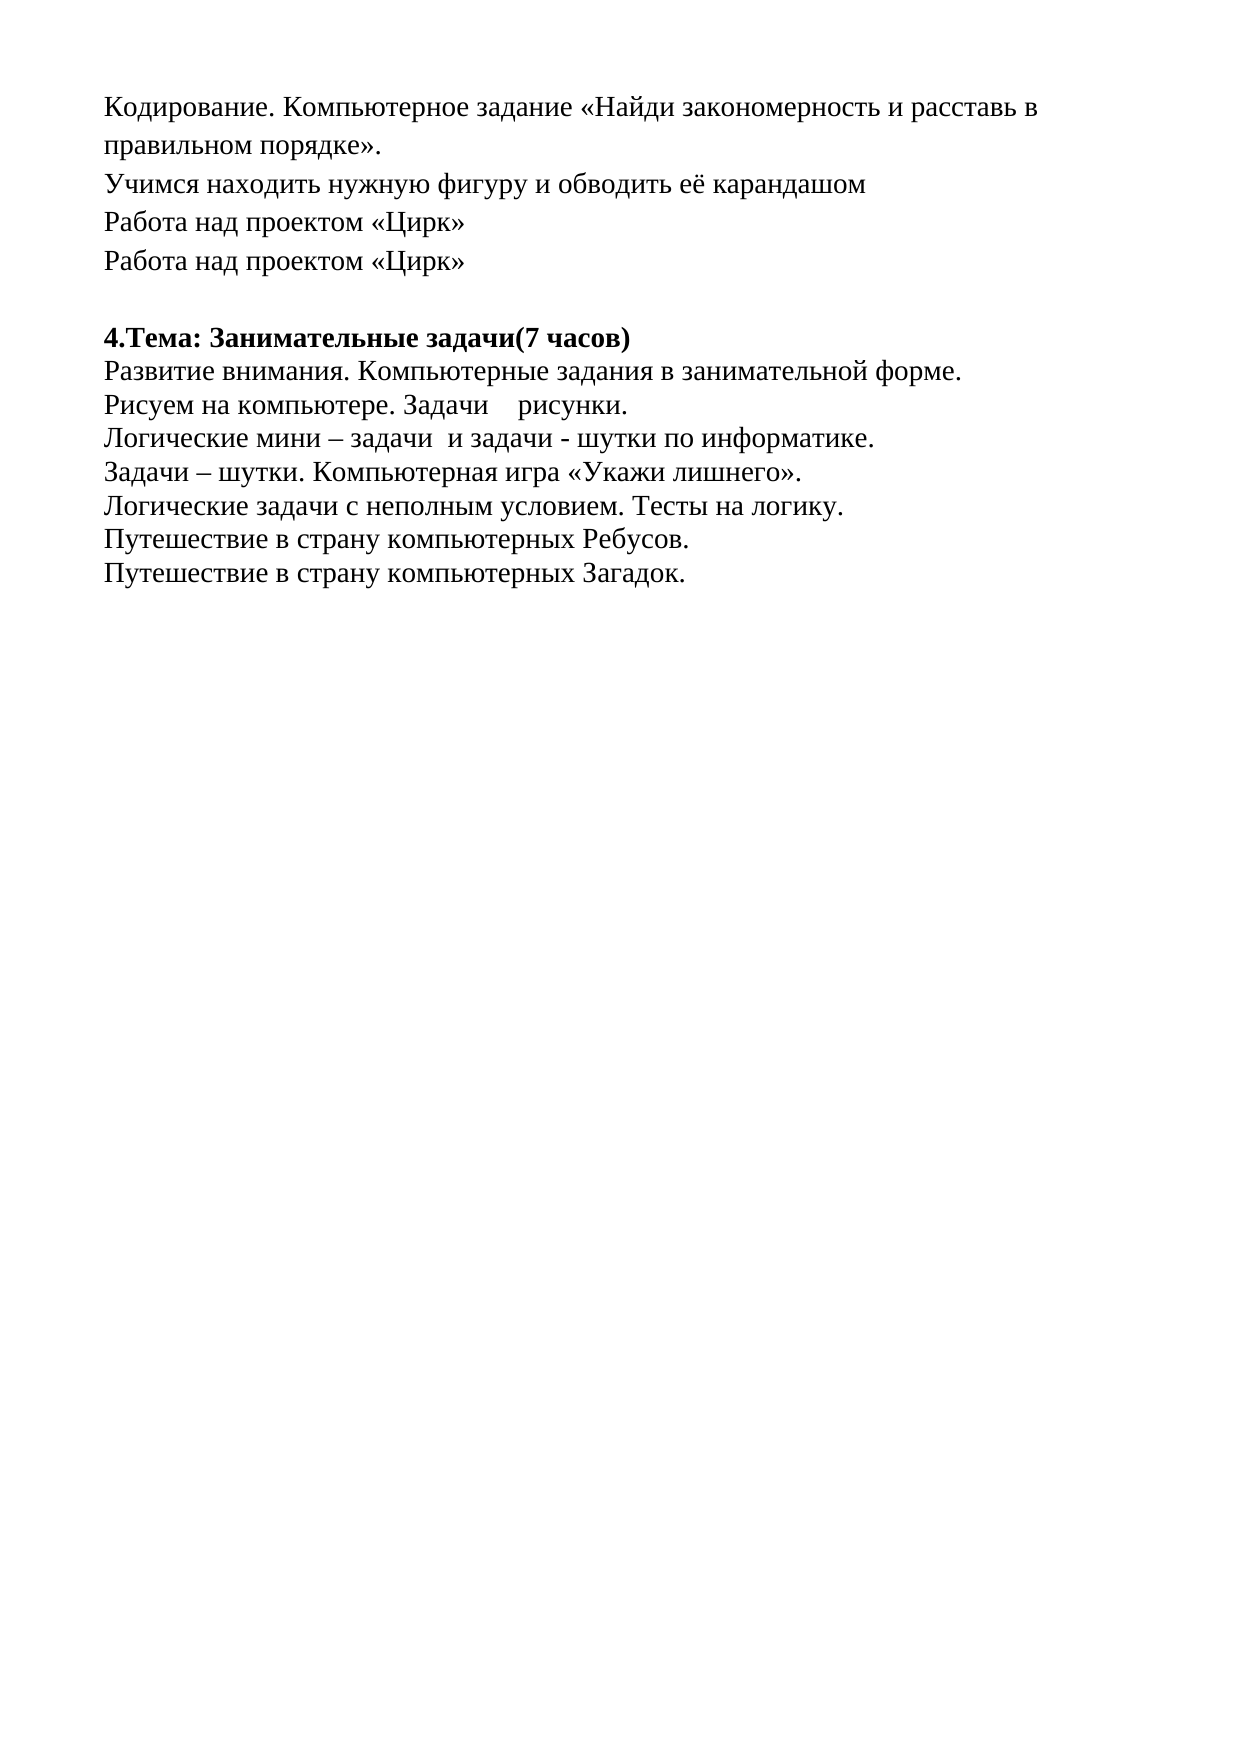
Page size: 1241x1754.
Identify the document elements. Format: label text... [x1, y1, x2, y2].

text Задачи – шутки. Компьютерная игра «Укажи лишнего». [103, 454, 1152, 488]
text Работа над проектом «Цирк» [103, 204, 1152, 238]
text Логические задачи с неполным условием. Тесты на логику. [103, 488, 1152, 521]
text Кодирование. Компьютерное задание «Найди закономерность и расставь в правильном порядке». [103, 89, 1152, 161]
text Работа над проектом «Цирк» [103, 243, 1152, 276]
text 4.Тема: Занимательные задачи(7 часов) [103, 320, 1152, 353]
text Учимся находить нужную фигуру и обводить её карандашом [103, 166, 1152, 199]
text Рисуем на компьютере. Задачи рисунки. [103, 387, 1152, 421]
text Развитие внимания. Компьютерные задания в занимательной форме. [103, 353, 1152, 387]
text Путешествие в страну компьютерных Загадок. [103, 555, 1152, 588]
text Логические мини – задачи и задачи - шутки по информатике. [103, 421, 1152, 454]
text Путешествие в страну компьютерных Ребусов. [103, 521, 1152, 555]
